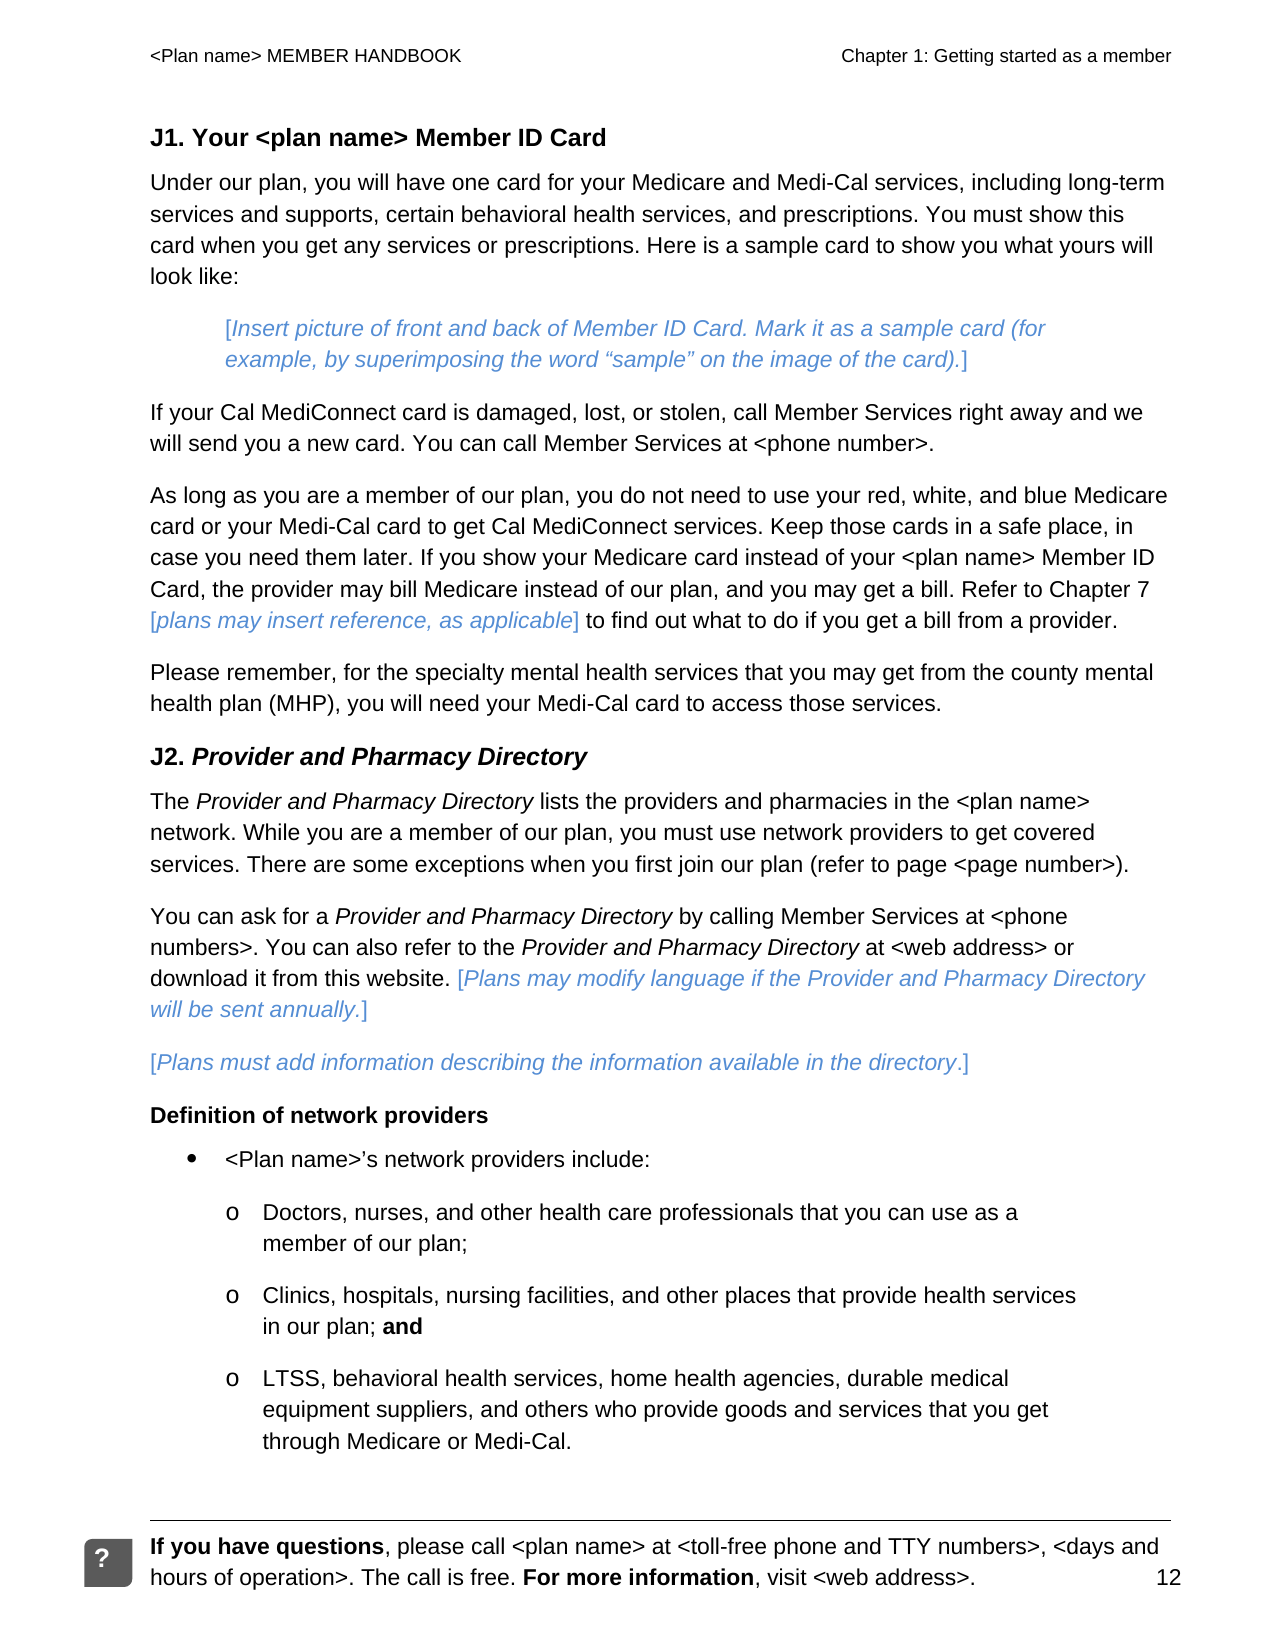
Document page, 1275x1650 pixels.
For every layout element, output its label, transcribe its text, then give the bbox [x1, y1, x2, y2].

subtitle J2. Provider and Pharmacy Directory [150, 739, 1096, 772]
subtitle J1. Your <plan name> Member ID Card [150, 120, 1096, 153]
text [Insert picture of front and back of Member ID Card. Mark it as a sample card (for example, by superimposing the word “sample” on the image of the card).] [225, 312, 1096, 374]
list <Plan name>’s network providers include: [187, 1143, 1096, 1174]
list LTSS, behavioral health services, home health agencies, durable medical equipment suppliers, and others who provide goods and services that you get through Medicare or Medi-Cal. [225, 1362, 1096, 1455]
text [Plans must add information describing the information available in the directory.] [150, 1045, 1171, 1076]
text Definition of network providers [150, 1097, 1096, 1130]
text Under our plan, you will have one card for your Medicare and Medi-Cal services, including long-term services and supports, certain behavioral health services, and prescriptions. You must show this card when you get any services or prescriptions. Here is a sample card to show you what yours will look like: [150, 166, 1171, 291]
text The Provider and Pharmacy Directory lists the providers and pharmacies in the <plan name> network. While you are a member of our plan, you must use network providers to get covered services. There are some exceptions when you first join our plan (refer to page <page number>). [150, 784, 1171, 878]
list Please remember, for the specialty mental health services that you may get from the county mental health plan (MHP), you will need your Medi-Cal card to access those services. [150, 655, 1171, 718]
list As long as you are a member of our plan, you do not need to use your red, white, and blue Medicare card or your Medi-Cal card to get Cal MediConnect services. Keep those cards in a safe place, in case you need them later. If you show your Medicare card instead of your <plan name> Member ID Card, the provider may bill Medicare instead of our plan, and you may get a bill. Refer to Chapter 7 [plans may insert reference, as applicable] to find out what to do if you get a bill from a provider. [150, 478, 1171, 634]
list Doctors, nurses, and other health care professionals that you can use as a member of our plan; [225, 1195, 1096, 1257]
list You can ask for a Provider and Pharmacy Directory by calling Member Services at <phone numbers>. You can also refer to the Provider and Pharmacy Directory at <web address> or download it from this website. [Plans may modify language if the Provider and Pharmacy Directory will be sent annually.] [150, 899, 1171, 1024]
text If your Cal MediConnect card is damaged, lost, or stolen, call Member Services right away and we will send you a new card. You can call Member Services at <phone number>. [150, 395, 1171, 457]
list Clinics, hospitals, nursing facilities, and other places that provide health services in our plan; and [225, 1278, 1096, 1341]
